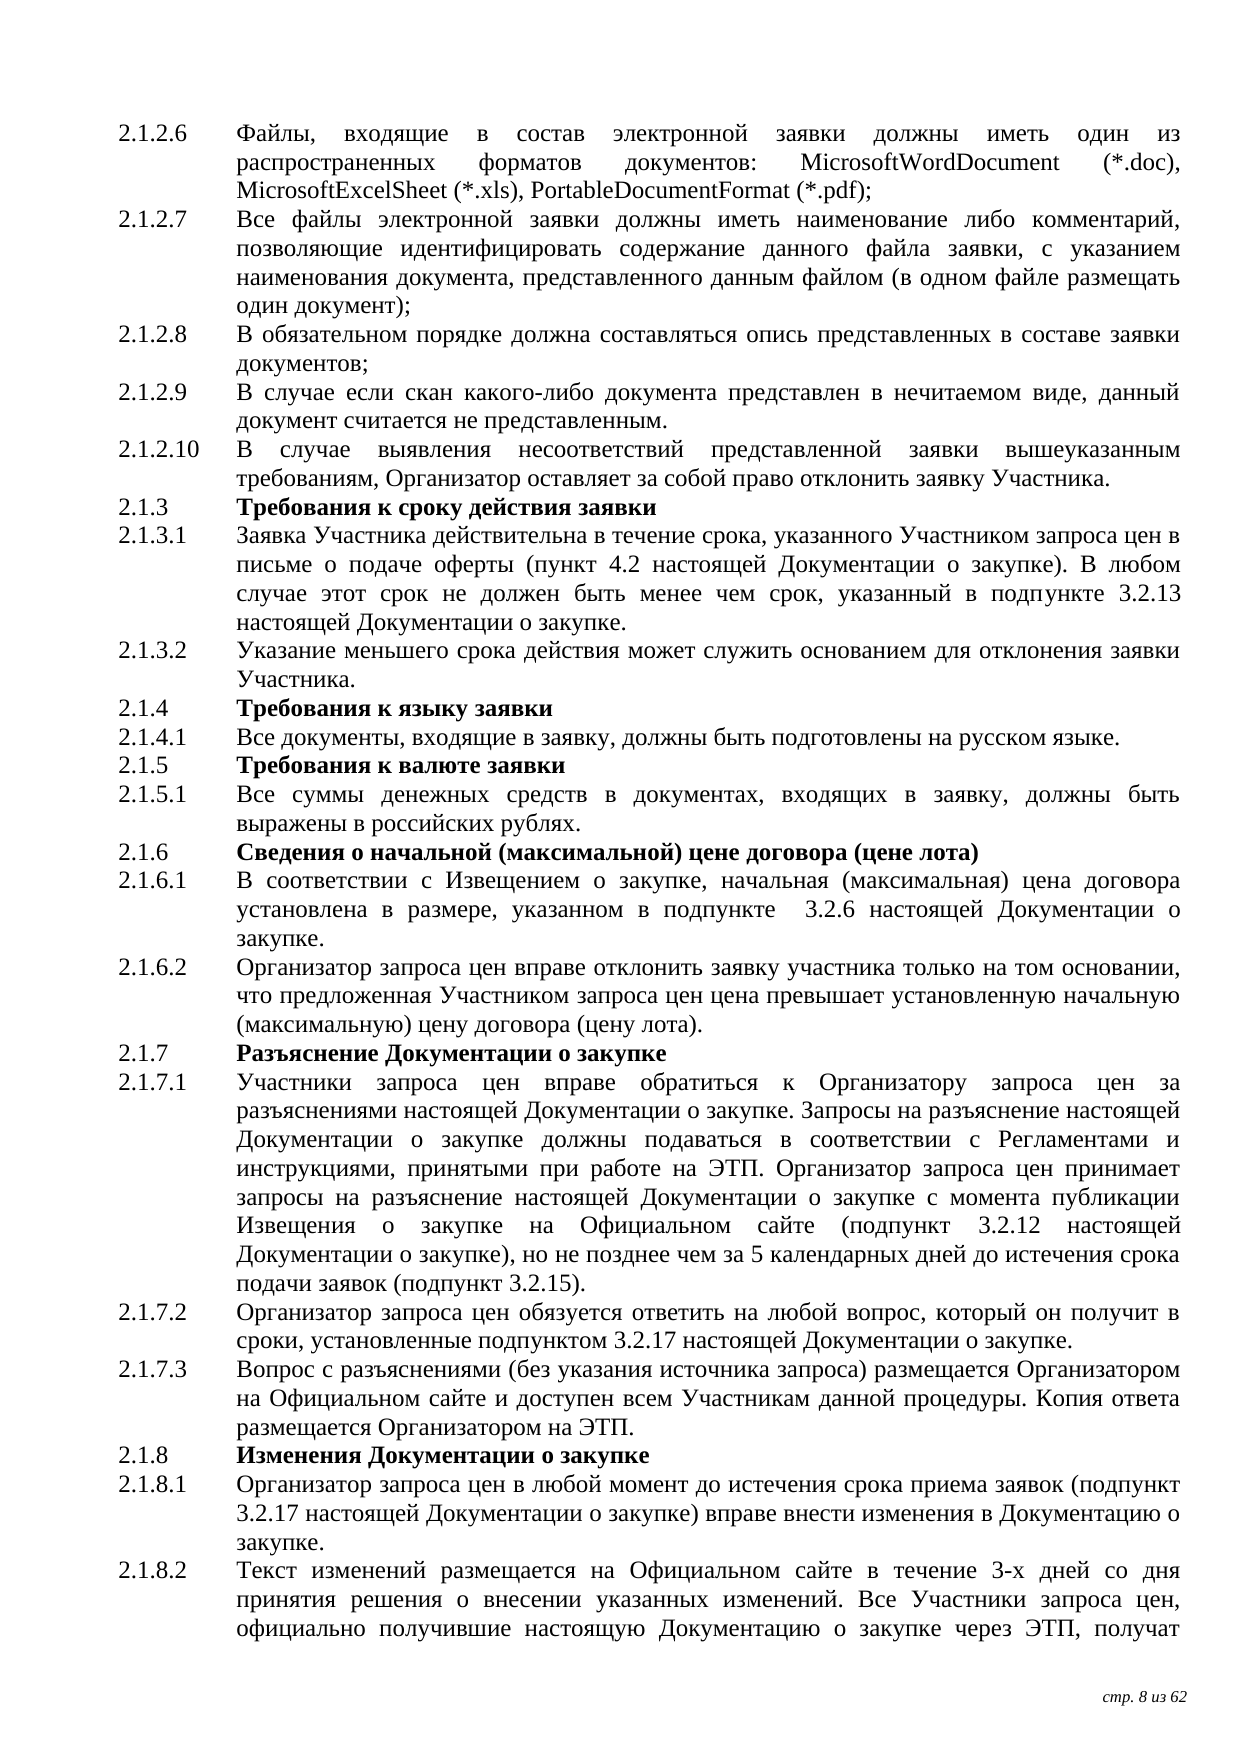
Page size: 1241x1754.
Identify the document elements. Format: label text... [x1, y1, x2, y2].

list В случае выявления несоответствий представленной заявки вышеуказанным требованиям, Организатор оставляет за собой право отклонить заявку Участника. [118, 434, 1181, 492]
text Требования к языку заявки [118, 693, 1181, 722]
text Изменения Документации о закупке [118, 1441, 1181, 1469]
text Разъяснение Документации о закупке [118, 1038, 1181, 1067]
list В случае если скан какого-либо документа представлен в нечитаемом виде, данный документ считается не представленным. [118, 377, 1181, 434]
list Файлы, входящие в состав электронной заявки должны иметь один из распространенных форматов документов: MicrosoftWordDocument (*.doc), MicrosoftExcelSheet (*.xls), PortableDocumentFormat (*.pdf); [118, 118, 1181, 204]
text Участники запроса цен вправе обратиться к Организатору запроса цен за разъяснениями настоящей Документации о закупке. Запросы на разъяснение настоящей Документации о закупке должны подаваться в соответствии с Регламентами и инструкциями, принятыми при работе на ЭТП. Организатор запроса цен принимает запросы на разъяснение настоящей Документации о закупке с момента публикации Извещения о закупке на Официальном сайте (подпункт 3.2.12 настоящей Документации о закупке), но не позднее чем за 5 календарных дней до истечения срока подачи заявок (подпункт 3.2.15). [118, 1067, 1181, 1297]
text Организатор запроса цен вправе отклонить заявку участника только на том основании, что предложенная Участником запроса цен цена превышает установленную начальную (максимальную) цену договора (цену лота). [118, 952, 1181, 1038]
text Организатор запроса цен обязуется ответить на любой вопрос, который он получит в сроки, установленные подпунктом 3.2.17 настоящей Документации о закупке. [118, 1297, 1181, 1354]
list В обязательном порядке должна составляться опись представленных в составе заявки документов; [118, 319, 1181, 377]
text Требования к валюте заявки [118, 751, 1181, 779]
text Организатор запроса цен в любой момент до истечения срока приема заявок (подпункт 3.2.17 настоящей Документации о закупке) вправе внести изменения в Документацию о закупке. [118, 1469, 1181, 1556]
list Все документы, входящие в заявку, должны быть подготовлены на русском языке. [118, 722, 1181, 751]
text Все суммы денежных средств в документах, входящих в заявку, должны быть выражены в российских рублях. [118, 779, 1181, 837]
text Требования к сроку действия заявки [118, 492, 1181, 521]
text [118, 1556, 1181, 1642]
text В соответствии с Извещением о закупке, начальная (максимальная) цена договора установлена в размере, указанном в подпункте 3.2.6 настоящей Документации о закупке. [118, 866, 1181, 952]
text Указание меньшего срока действия может служить основанием для отклонения заявки Участника. [118, 636, 1181, 693]
text Сведения о начальной (максимальной) цене договора (цене лота) [118, 837, 1181, 866]
text Заявка Участника действительна в течение срока, указанного Участником запроса цен в письме о подаче оферты (пункт 4.2 настоящей Документации о закупке). В любом случае этот срок не должен быть менее чем срок, указанный в подпункте 3.2.13 настоящей Документации о закупке. [118, 521, 1181, 636]
list Все файлы электронной заявки должны иметь наименование либо комментарий, позволяющие идентифицировать содержание данного файла заявки, с указанием наименования документа, представленного данным файлом (в одном файле размещать один документ); [118, 204, 1181, 319]
text Вопрос с разъяснениями (без указания источника запроса) размещается Организатором на Официальном сайте и доступен всем Участникам данной процедуры. Копия ответа размещается Организатором на ЭТП. [118, 1354, 1181, 1441]
